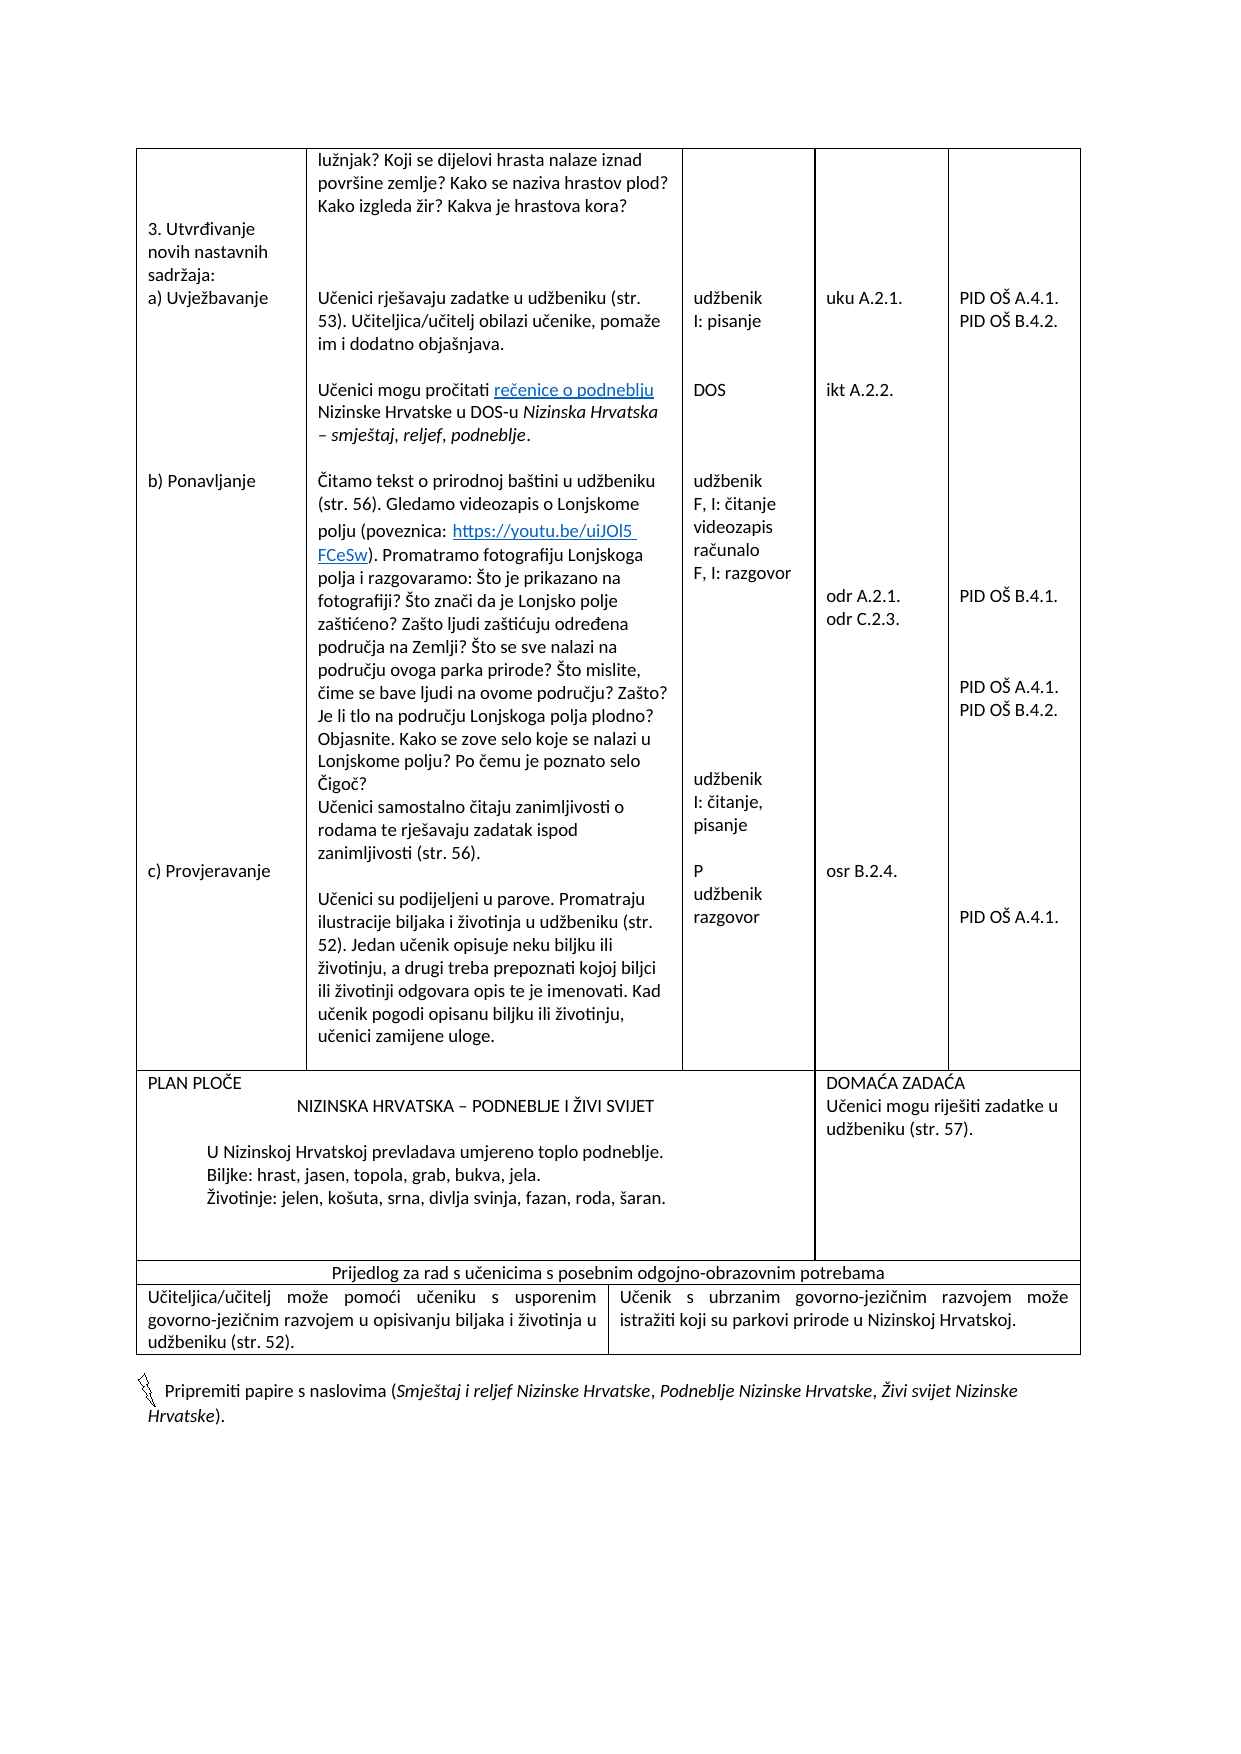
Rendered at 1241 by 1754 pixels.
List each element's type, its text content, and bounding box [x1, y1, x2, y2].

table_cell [683, 149, 814, 1070]
table_cell Učenik s ubrzanim govorno-jezičnim razvojem može istražiti koji su parkovi prirode u Nizinskoj Hrvatskoj. [609, 1285, 1080, 1354]
table_cell PLAN PLOČE NIZINSKA HRVATSKA – PODNEBLJE I ŽIVI SVIJET U Nizinskoj Hrvatskoj prevladava umjereno toplo podneblje. Biljke: hrast, jasen, topola, grab, bukva, jela. Životinje: jelen, košuta, srna, divlja svinja, fazan, roda, šaran. [137, 1071, 814, 1260]
table_cell Prijedlog za rad s učenicima s posebnim odgojno-obrazovnim potrebama [137, 1261, 1080, 1284]
text Pripremiti papire s naslovima (Smještaj i reljef Nizinske Hrvatske, Podneblje Nizinske Hrvatske, Živi svijet Nizinske Hrvatske). [148, 1380, 1093, 1427]
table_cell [816, 149, 948, 1070]
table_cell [307, 149, 682, 1070]
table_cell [949, 149, 1080, 1070]
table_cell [137, 149, 306, 1070]
table_cell DOMAĆA ZADAĆA Učenici mogu riješiti zadatke u udžbeniku (str. 57). [816, 1071, 1080, 1260]
table_cell Učiteljica/učitelj može pomoći učeniku s usporenim govorno-jezičnim razvojem u opisivanju biljaka i životinja u udžbeniku (str. 52). [137, 1285, 608, 1354]
